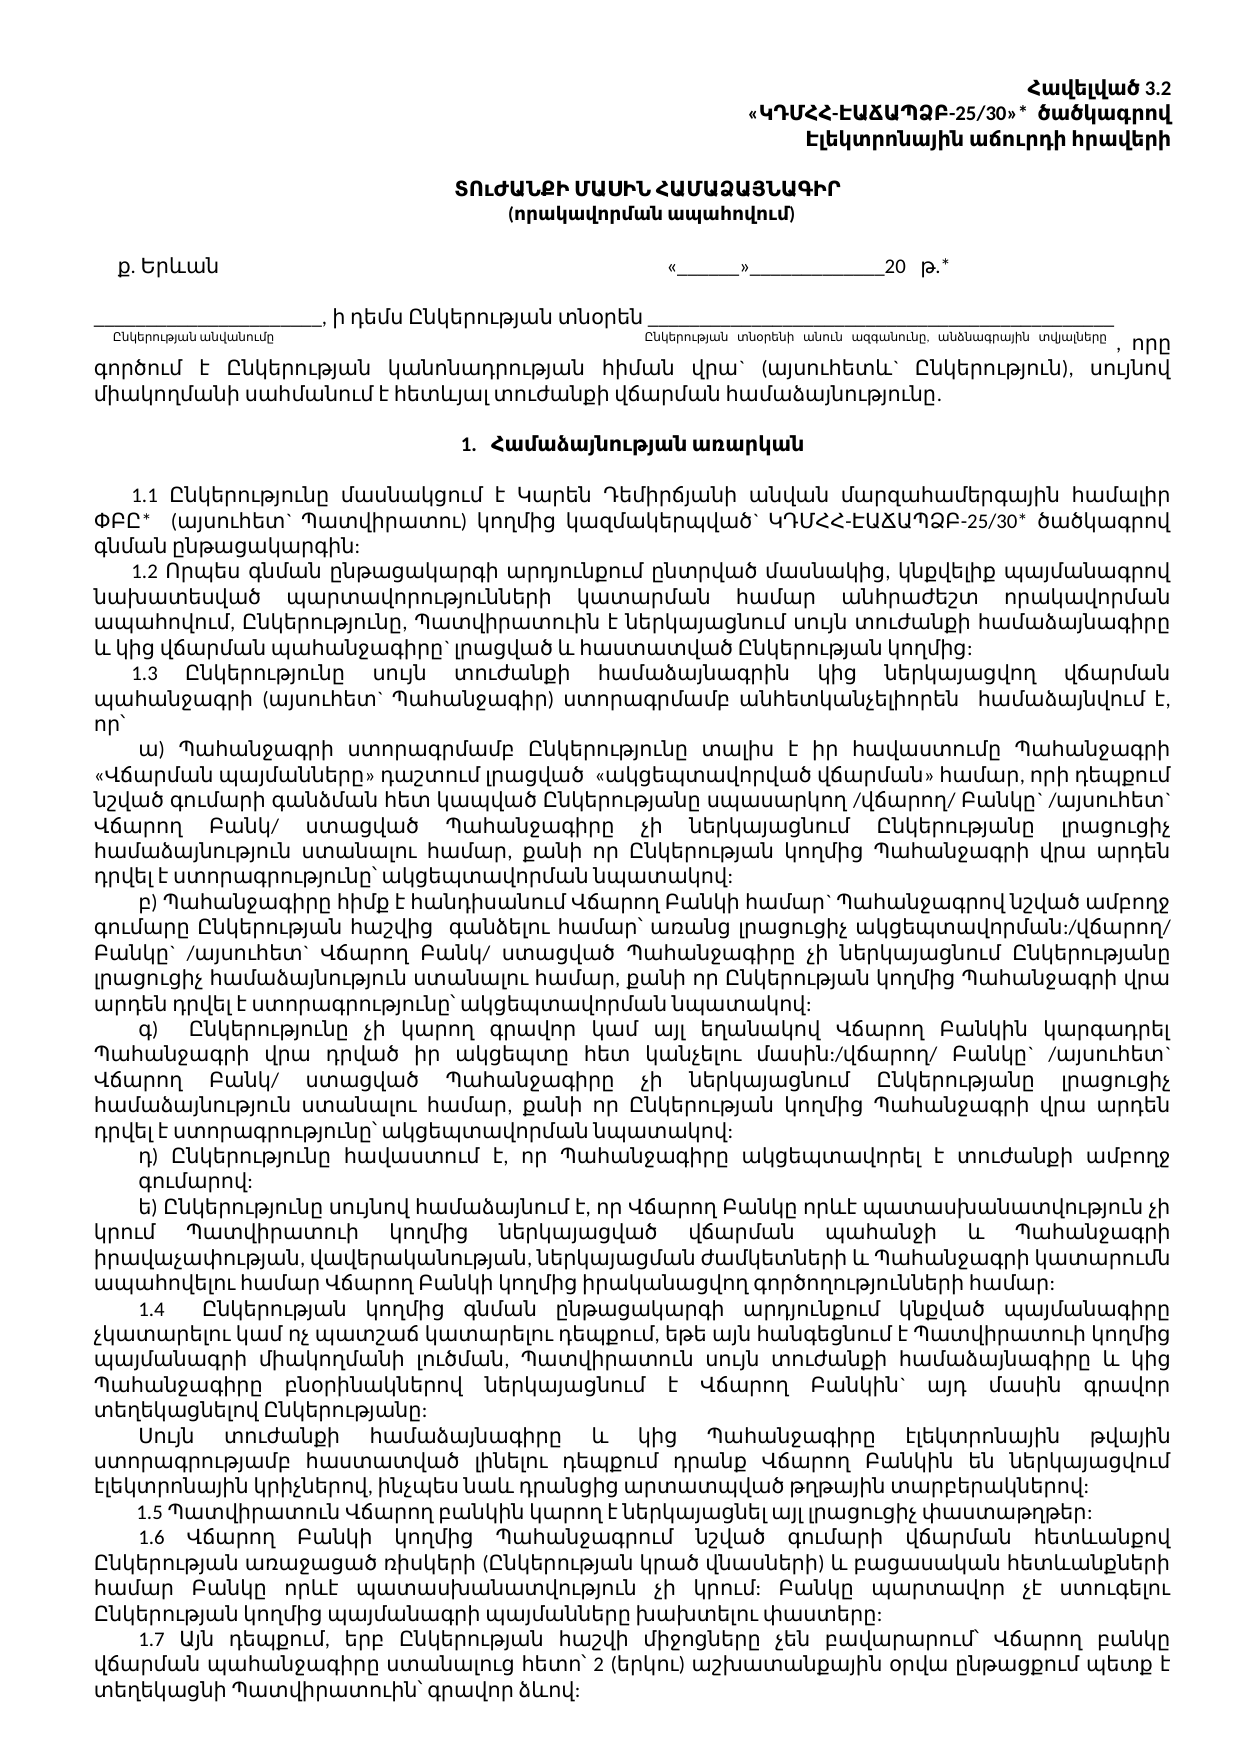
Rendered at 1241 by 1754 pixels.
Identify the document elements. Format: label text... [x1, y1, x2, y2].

text 1.1 Ընկերությունը մասնակցում է Կարեն Դեմիրճյանի անվան մարզահամերգային համալիր ՓԲԸ* (այսուհետ` Պատվիրատու) կողմից կազմակերպված` ԿԴՄՀՀ-ԷԱՃԱՊՁԲ-25/30* ծածկագրով գնման ընթացակարգին: [94, 482, 1171, 559]
text ՏՈւԺԱՆՔԻ ՄԱՍԻՆ ՀԱՄԱՁԱՅՆԱԳԻՐ [94, 177, 1171, 202]
text ե) Ընկերությունը սույնով համաձայնում է, որ Վճարող Բանկը որևէ պատասխանատվություն չի կրում Պատվիրատուի կողմից ներկայացված վճարման պահանջի և Պահանջագրի իրավաչափության, վավերականության, ներկայացման ժամկետների և Պահանջագրի կատարումն ապահովելու համար Վճարող Բանկի կողմից իրականացվող գործողությունների համար: [94, 1194, 1171, 1296]
text գ) Ընկերությունը չի կարող գրավոր կամ այլ եղանակով Վճարող Բանկին կարգադրել Պահանջագրի վրա դրված իր ակցեպտը հետ կանչելու մասին:/վճարող/ Բանկը` /այսուհետ` Վճարող Բանկ/ ստացված Պահանջագիրը չի ներկայացնում Ընկերությանը լրացուցիչ համաձայնություն ստանալու համար, քանի որ Ընկերության կողմից Պահանջագրի վրա արդեն դրվել է ստորագրությունը՝ ակցեպտավորման նպատակով: [94, 1016, 1171, 1143]
text 1. Համաձայնության առարկան [94, 432, 1171, 457]
text ա) Պահանջագրի ստորագրմամբ Ընկերությունը տալիս է իր հավաստումը Պահանջագրի «Վճարման պայմանները» դաշտում լրացված «ակցեպտավորված վճարման» համար, որի դեպքում նշված գումարի գանձման հետ կապված Ընկերությանը սպասարկող /վճարող/ Բանկը` /այսուհետ` Վճարող Բանկ/ ստացված Պահանջագիրը չի ներկայացնում Ընկերությանը լրացուցիչ համաձայնություն ստանալու համար, քանի որ Ընկերության կողմից Պահանջագրի վրա արդեն դրվել է ստորագրությունը՝ ակցեպտավորման նպատակով: [94, 737, 1171, 889]
text Ընկերության անվանումը Ընկերության տնօրենի անուն ազգանունը, անձնագրային տվյալները , որը գործում է Ընկերության կանոնադրության հիման վրա` (այսուհետև` Ընկերություն), սույնով միակողմանի սահմանում է հետևյալ տուժանքի վճարման համաձայնությունը. [94, 330, 1171, 406]
text դ) Ընկերությունը հավաստում է, որ Պահանջագիրը ակցեպտավորել է տուժանքի ամբողջ գումարով: [138, 1143, 1171, 1194]
text ______________________, ի դեմս Ընկերության տնօրեն _____________________________________________ [94, 304, 1171, 330]
text 1.2 Որպես գնման ընթացակարգի արդյունքում ընտրված մասնակից, կնքվելիք պայմանագրով նախատեսված պարտավորությունների կատարման համար անհրաժեշտ որակավորման ապահովում, Ընկերությունը, Պատվիրատուին է ներկայացնում սույն տուժանքի համաձայնագիրը և կից վճարման պահանջագիրը` լրացված և հաստատված Ընկերության կողմից: [94, 559, 1171, 660]
text Հավելված 3.2 [94, 75, 1171, 100]
text Սույն տուժանքի համաձայնագիրը և կից Պահանջագիրը էլեկտրոնային թվային ստորագրությամբ հաստատված լինելու դեպքում դրանք Վճարող Բանկին են ներկայացվում էլեկտրոնային կրիչներով, ինչպես նաև դրանցից արտատպված թղթային տարբերակներով: [94, 1423, 1171, 1499]
text 1.7 Այն դեպքում, երբ Ընկերության հաշվի միջոցները չեն բավարարում՝ Վճարող բանկը վճարման պահանջագիրը ստանալուց հետո՝ 2 (երկու) աշխատանքային օրվա ընթացքում պետք է տեղեկացնի Պատվիրատուին՝ գրավոր ձևով: [94, 1626, 1171, 1702]
text 1.5 Պատվիրատուն Վճարող բանկին կարող է ներկայացնել այլ լրացուցիչ փաստաթղթեր: [94, 1499, 1171, 1524]
text 1.4 Ընկերության կողմից գնման ընթացակարգի արդյունքում կնքված պայմանագիրը չկատարելու կամ ոչ պատշաճ կատարելու դեպքում, եթե այն հանգեցնում է Պատվիրատուի կողմից պայմանագրի միակողմանի լուծման, Պատվիրատուն սույն տուժանքի համաձայնագիրը և կից Պահանջագիրը բնօրինակներով ներկայացնում է Վճարող Բանկին` այդ մասին գրավոր տեղեկացնելով Ընկերությանը: [94, 1296, 1171, 1423]
text 1.6 Վճարող Բանկի կողմից Պահանջագրում նշված գումարի վճարման հետևանքով Ընկերության առաջացած ռիսկերի (Ընկերության կրած վնասների) և բացասական հետևանքների համար Բանկը որևէ պատասխանատվություն չի կրում: Բանկը պարտավոր չէ ստուգելու Ընկերության կողմից պայմանագրի պայմանները խախտելու փաստերը: [94, 1524, 1171, 1626]
text «ԿԴՄՀՀ-ԷԱՃԱՊՁԲ-25/30»* ծածկագրով [94, 100, 1171, 126]
text (որակավորման ապահովում) [94, 202, 1171, 225]
text բ) Պահանջագիրը հիմք է հանդիսանում Վճարող Բանկի համար` Պահանջագրով նշված ամբողջ գումարը Ընկերության հաշվից գանձելու համար՝ առանց լրացուցիչ ակցեպտավորման:/վճարող/ Բանկը` /այսուհետ` Վճարող Բանկ/ ստացված Պահանջագիրը չի ներկայացնում Ընկերությանը լրացուցիչ համաձայնություն ստանալու համար, քանի որ Ընկերության կողմից Պահանջագրի վրա արդեն դրվել է ստորագրությունը՝ ակցեպտավորման նպատակով: [94, 889, 1171, 1016]
text Էլեկտրոնային աճուրդի հրավերի [94, 126, 1171, 151]
text ք. Երևան «______»_____________20 թ.* [94, 254, 1171, 279]
text 1.3 Ընկերությունը սույն տուժանքի համաձայնագրին կից ներկայացվող վճարման պահանջագրի (այսուհետ` Պահանջագիր) ստորագրմամբ անհետկանչելիորեն համաձայնվում է, որ՝ [94, 660, 1171, 737]
